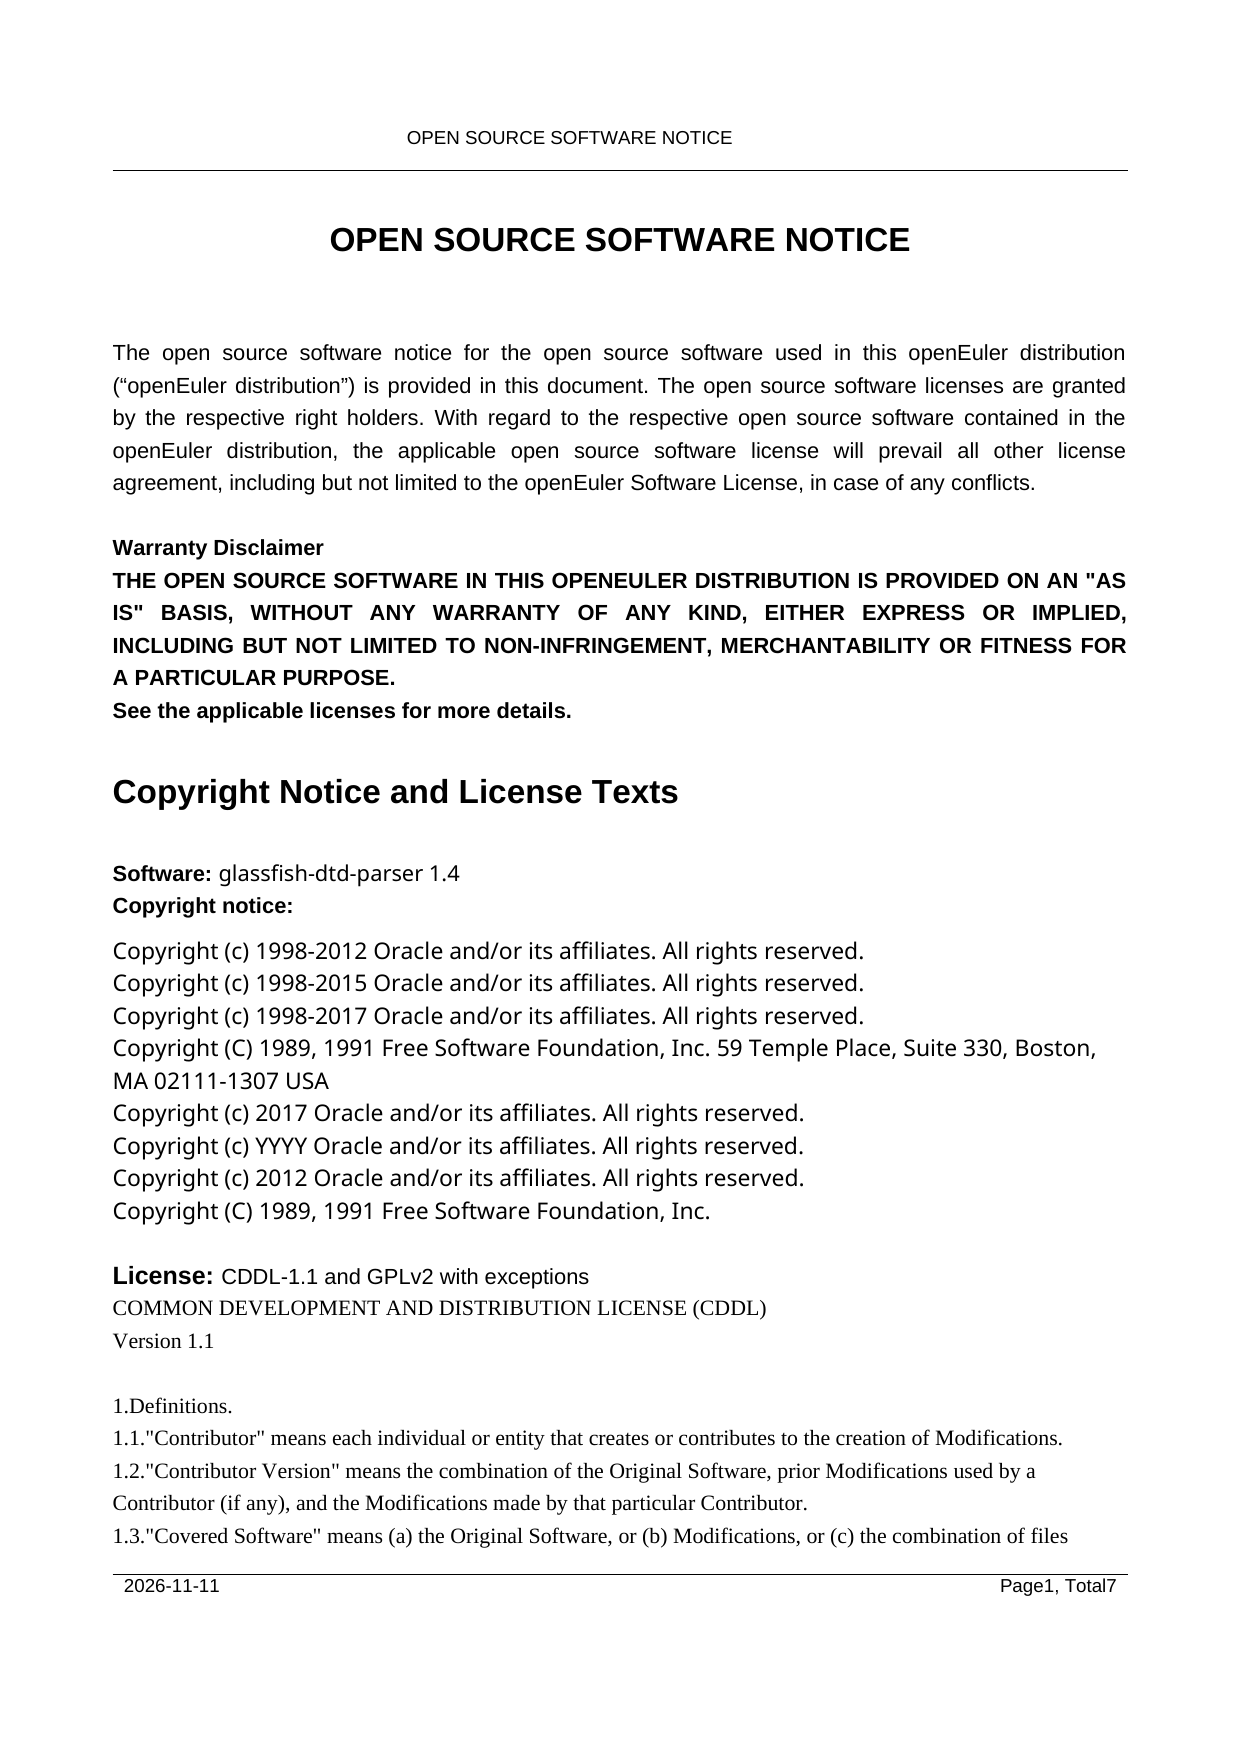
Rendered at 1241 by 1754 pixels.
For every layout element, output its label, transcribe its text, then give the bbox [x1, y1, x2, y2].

text The open source software notice for the open source software used in this openEuler distribution (“openEuler distribution”) is provided in this document. The open source software licenses are granted by the respective right holders. With regard to the respective open source software contained in the openEuler distribution, the applicable open source software license will prevail all other license agreement, including but not limited to the openEuler Software License, in case of any conflicts. [112, 336, 1128, 499]
text 1.1."Contributor" means each individual or entity that creates or contributes to the creation of Modifications. [112, 1421, 1128, 1454]
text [112, 1519, 1128, 1551]
text THE OPEN SOURCE SOFTWARE IN THIS OPENEULER DISTRIBUTION IS PROVIDED ON AN "AS IS" BASIS, WITHOUT ANY WARRANTY OF ANY KIND, EITHER EXPRESS OR IMPLIED, INCLUDING BUT NOT LIMITED TO NON-INFRINGEMENT, MERCHANTABILITY OR FITNESS FOR A PARTICULAR PURPOSE. See the applicable licenses for more details. [112, 564, 1128, 726]
text Copyright (c) 1998-2012 Oracle and/or its affiliates. All rights reserved. Copyright (c) 1998-2015 Oracle and/or its affiliates. All rights reserved. Copyright (c) 1998-2017 Oracle and/or its affiliates. All rights reserved. Copyright (C) 1989, 1991 Free Software Foundation, Inc. 59 Temple Place, Suite 330, Boston, MA 02111-1307 USA Copyright (c) 2017 Oracle and/or its affiliates. All rights reserved. Copyright (c) YYYY Oracle and/or its affiliates. All rights reserved. Copyright (c) 2012 Oracle and/or its affiliates. All rights reserved. Copyright (C) 1989, 1991 Free Software Foundation, Inc. [112, 934, 1128, 1259]
text Copyright notice: [112, 889, 1128, 921]
text License: CDDL-1.1 and GPLv2 with exceptions [112, 1259, 1128, 1291]
text COMMON DEVELOPMENT AND DISTRIBUTION LICENSE (CDDL) [112, 1291, 1128, 1324]
text OPEN SOURCE SOFTWARE NOTICE [112, 206, 1128, 271]
text Warranty Disclaimer [112, 531, 1128, 564]
text Version 1.1 [112, 1324, 1128, 1356]
title Software: glassfish-dtd-parser 1.4 [112, 856, 1128, 889]
text Copyright Notice and License Texts [112, 759, 1128, 824]
text 1.Definitions. [112, 1389, 1128, 1421]
text 1.2."Contributor Version" means the combination of the Original Software, prior Modifications used by a Contributor (if any), and the Modifications made by that particular Contributor. [112, 1454, 1128, 1519]
